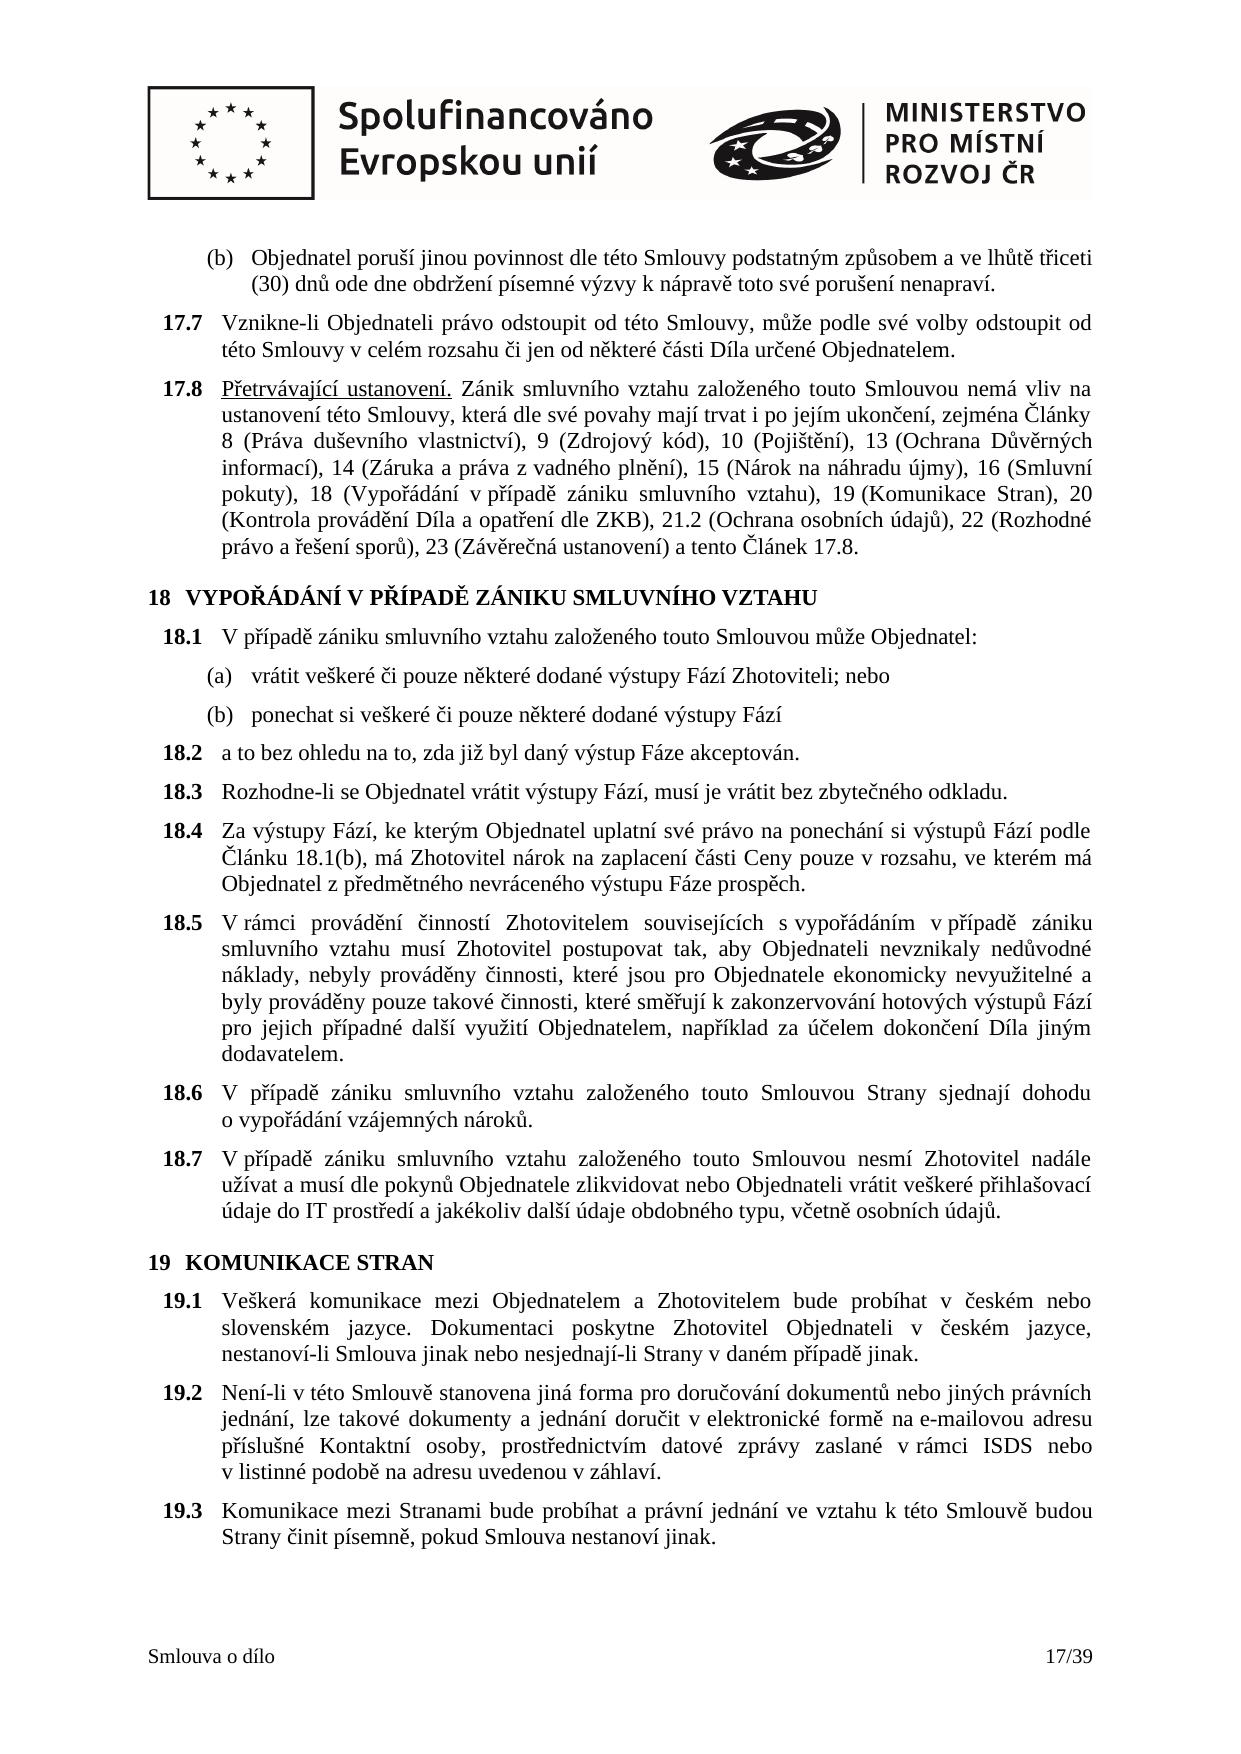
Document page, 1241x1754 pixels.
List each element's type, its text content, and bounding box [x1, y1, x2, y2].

text V případě zániku smluvního vztahu založeného touto Smlouvou nesmí Zhotovitel nadále užívat a musí dle pokynů Objednatele zlikvidovat nebo Objednateli vrátit veškeré přihlašovací údaje do IT prostředí a jakékoliv další údaje obdobného typu, včetně osobních údajů. [162, 1144, 1093, 1224]
text V rámci provádění činností Zhotovitelem souvisejících s vypořádáním v případě zániku smluvního vztahu musí Zhotovitel postupovat tak, aby Objednateli nevznikaly nedůvodné náklady, nebyly prováděny činnosti, které jsou pro Objednatele ekonomicky nevyužitelné a byly prováděny pouze takové činnosti, které směřují k zakonzervování hotových výstupů Fází pro jejich případné další využití Objednatelem, například za účelem dokončení Díla jiným dodavatelem. [162, 909, 1093, 1067]
text vrátit veškeré či pouze některé dodané výstupy Fází Zhotoviteli; nebo [207, 662, 1093, 688]
text V případě zániku smluvního vztahu založeného touto Smlouvou může Objednatel: [162, 623, 1093, 649]
text Komunikace mezi Stranami bude probíhat a právní jednání ve vztahu k této Smlouvě budou Strany činit písemně, pokud Smlouva nestanoví jinak. [162, 1497, 1093, 1550]
text V případě zániku smluvního vztahu založeného touto Smlouvou Strany sjednají dohodu o vypořádání vzájemných nároků. [162, 1079, 1093, 1132]
text Není-li v této Smlouvě stanovena jiná forma pro doručování dokumentů nebo jiných právních jednání, lze takové dokumenty a jednání doručit v elektronické formě na e-mailovou adresu příslušné Kontaktní osoby, prostřednictvím datové zprávy zaslané v rámci ISDS nebo v listinné podobě na adresu uvedenou v záhlaví. [162, 1379, 1093, 1484]
text ponechat si veškeré či pouze některé dodané výstupy Fází [207, 701, 1093, 727]
picture [147, 86, 1093, 200]
text Veškerá komunikace mezi Objednatelem a Zhotovitelem bude probíhat v českém nebo slovenském jazyce. Dokumentaci poskytne Zhotovitel Objednateli v českém jazyce, nestanoví-li Smlouva jinak nebo nesjednají-li Strany v daném případě jinak. [162, 1287, 1093, 1367]
text a to bez ohledu na to, zda již byl daný výstup Fáze akceptován. [162, 739, 1093, 766]
subtitle Komunikace Stran [148, 1249, 1093, 1275]
text Vznikne-li Objednateli právo odstoupit od této Smlouvy, může podle své volby odstoupit od této Smlouvy v celém rozsahu či jen od některé části Díla určené Objednatelem. [162, 309, 1093, 362]
text Objednatel poruší jinou povinnost dle této Smlouvy podstatným způsobem a ve lhůtě třiceti (30) dnů ode dne obdržení písemné výzvy k nápravě toto své porušení nenapraví. [207, 244, 1093, 297]
subtitle Vypořádání v případě zániku smluvního vztahu [148, 584, 1093, 610]
text Rozhodne-li se Objednatel vrátit výstupy Fází, musí je vrátit bez zbytečného odkladu. [162, 778, 1093, 805]
text Za výstupy Fází, ke kterým Objednatel uplatní své právo na ponechání si výstupů Fází podle Článku 18.1(b), má Zhotovitel nárok na zaplacení části Ceny pouze v rozsahu, ve kterém má Objednatel z předmětného nevráceného výstupu Fáze prospěch. [162, 817, 1093, 896]
text Přetrvávající ustanovení. Zánik smluvního vztahu založeného touto Smlouvou nemá vliv na ustanovení této Smlouvy, která dle své povahy mají trvat i po jejím ukončení, zejména Články 8 (Práva duševního vlastnictví), 9 (Zdrojový kód), 10 (Pojištění), 13 (Ochrana Důvěrných informací), 14 (Záruka a práva z vadného plnění), 15 (Nárok na náhradu újmy), 16 (Smluvní pokuty), 18 (Vypořádání v případě zániku smluvního vztahu), 19 (Komunikace Stran), 20 (Kontrola provádění Díla a opatření dle ZKB), 21.2 (Ochrana osobních údajů), 22 (Rozhodné právo a řešení sporů), 23 (Závěrečná ustanovení) a tento Článek 17.8. [162, 374, 1093, 559]
